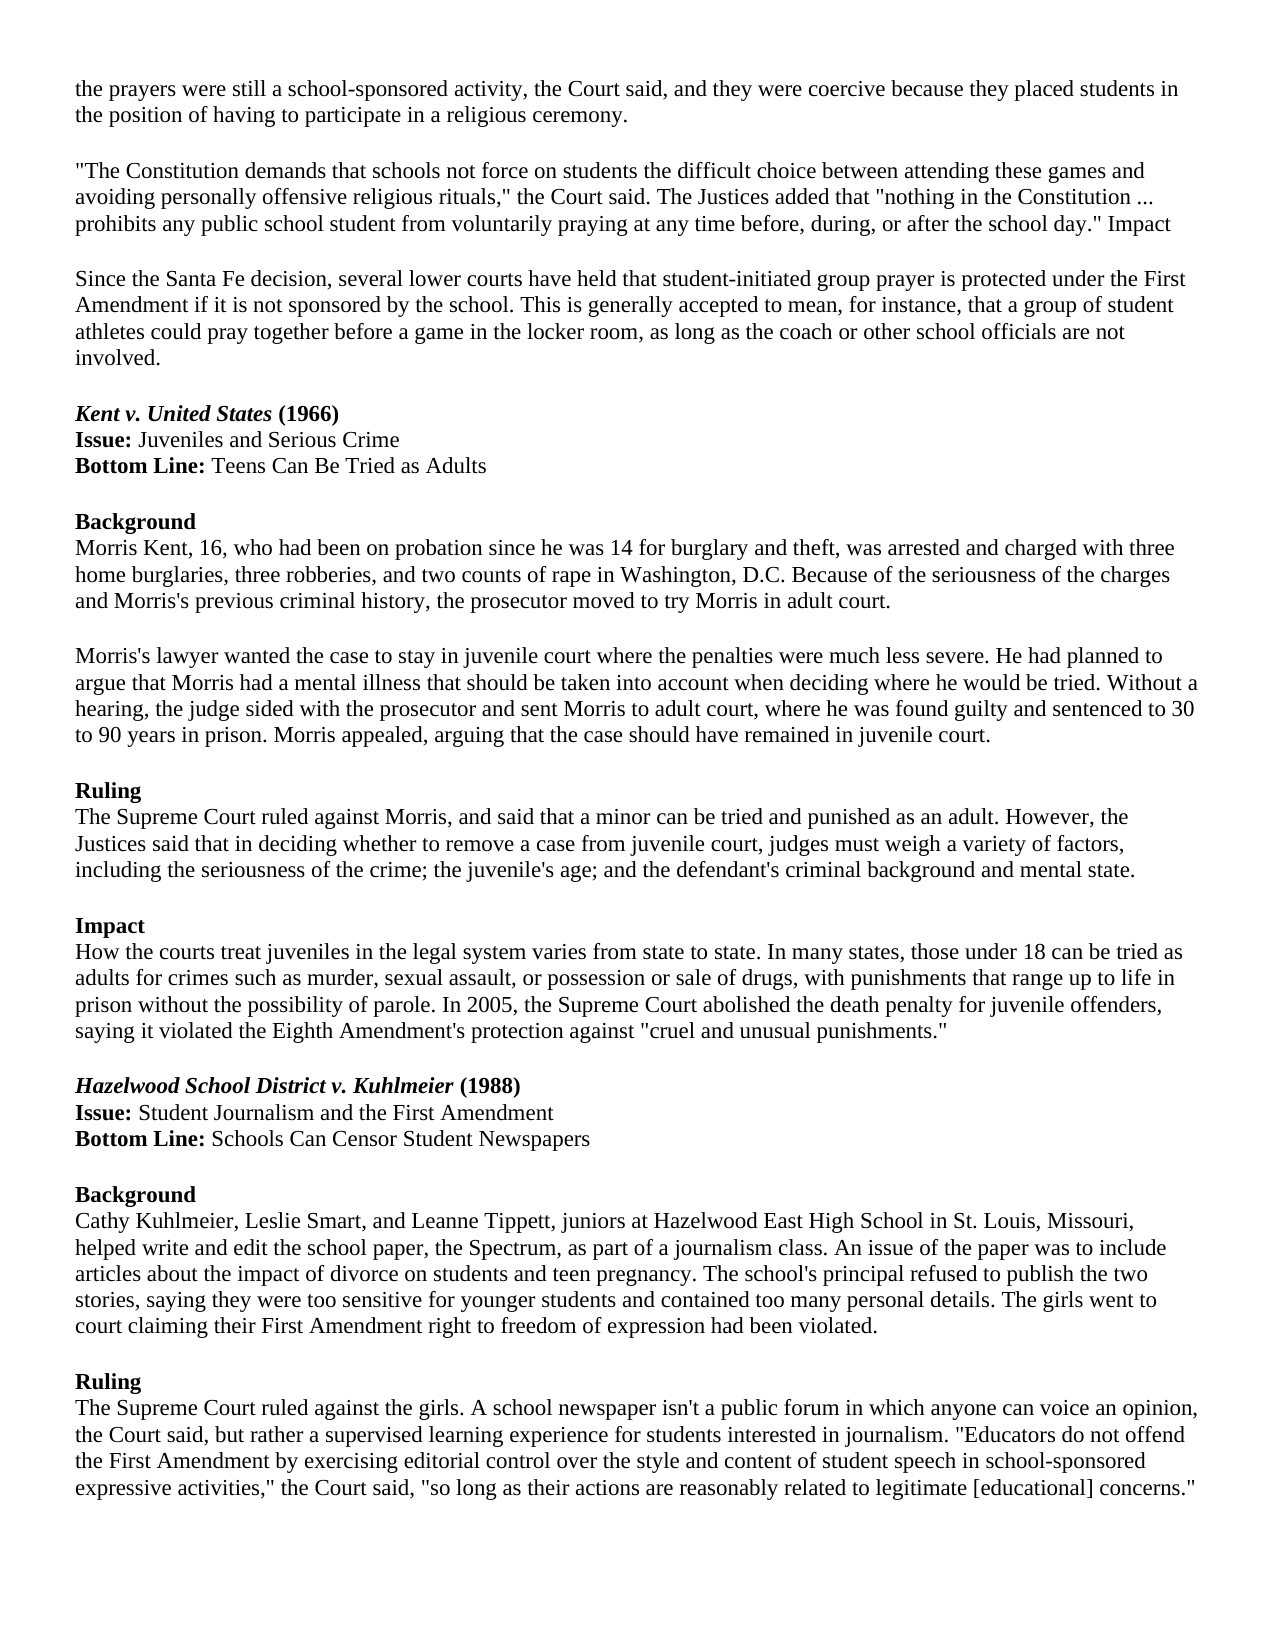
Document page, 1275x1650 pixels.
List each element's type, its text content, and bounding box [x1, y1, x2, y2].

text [75, 75, 1200, 128]
text "The Constitution demands that schools not force on students the difficult choice between attending these games and avoiding personally offensive religious rituals," the Court said. The Justices added that "nothing in the Constitution ... prohibits any public school student from voluntarily praying at any time before, during, or after the school day." Impact [75, 157, 1200, 236]
text Ruling The Supreme Court ruled against the girls. A school newspaper isn't a public forum in which anyone can voice an opinion, the Court said, but rather a supervised learning experience for students interested in journalism. "Educators do not offend the First Amendment by exercising editorial control over the style and content of student speech in school-sponsored expressive activities," the Court said, "so long as their actions are reasonably related to legitimate [educational] concerns." [75, 1368, 1200, 1500]
text Background Morris Kent, 16, who had been on probation since he was 14 for burglary and theft, was arrested and charged with three home burglaries, three robberies, and two counts of rape in Washington, D.C. Because of the seriousness of the charges and Morris's previous criminal history, the prosecutor moved to try Morris in adult court. [75, 508, 1200, 613]
text Since the Santa Fe decision, several lower courts have held that student-initiated group prayer is protected under the First Amendment if it is not sponsored by the school. This is generally accepted to mean, for instance, that a group of student athletes could pray together before a game in the locker room, as long as the coach or other school officials are not involved. [75, 265, 1200, 371]
text Hazelwood School District v. Kuhlmeier (1988) Issue: Student Journalism and the First Amendment Bottom Line: Schools Can Censor Student Newspapers [75, 1073, 1200, 1152]
text Kent v. United States (1966) Issue: Juveniles and Serious Crime Bottom Line: Teens Can Be Tried as Adults [75, 400, 1200, 479]
text Ruling The Supreme Court ruled against Morris, and said that a minor can be tried and punished as an adult. However, the Justices said that in deciding whether to remove a case from juvenile court, judges must weigh a variety of factors, including the seriousness of the crime; the juvenile's age; and the defendant's criminal background and mental state. [75, 777, 1200, 882]
text Impact How the courts treat juveniles in the legal system varies from state to state. In many states, those under 18 can be tried as adults for crimes such as murder, sexual assault, or possession or sale of drugs, with punishments that range up to life in prison without the possibility of parole. In 2005, the Supreme Court abolished the death penalty for juvenile offenders, saying it violated the Eighth Amendment's protection against "cruel and unusual punishments." [75, 912, 1200, 1043]
text Morris's lawyer wanted the case to stay in juvenile court where the penalties were much less severe. He had planned to argue that Morris had a mental illness that should be taken into account when deciding where he would be tried. Without a hearing, the judge sided with the prosecutor and sent Morris to adult court, where he was found guilty and sentenced to 30 to 90 years in prison. Morris appealed, arguing that the case should have remained in juvenile court. [75, 642, 1200, 748]
text Background Cathy Kuhlmeier, Leslie Smart, and Leanne Tippett, juniors at Hazelwood East High School in St. Louis, Missouri, helped write and edit the school paper, the Spectrum, as part of a journalism class. An issue of the paper was to include articles about the impact of divorce on students and teen pregnancy. The school's principal refused to publish the two stories, saying they were too sensitive for younger students and contained too many personal details. The girls went to court claiming their First Amendment right to freedom of expression had been violated. [75, 1181, 1200, 1339]
